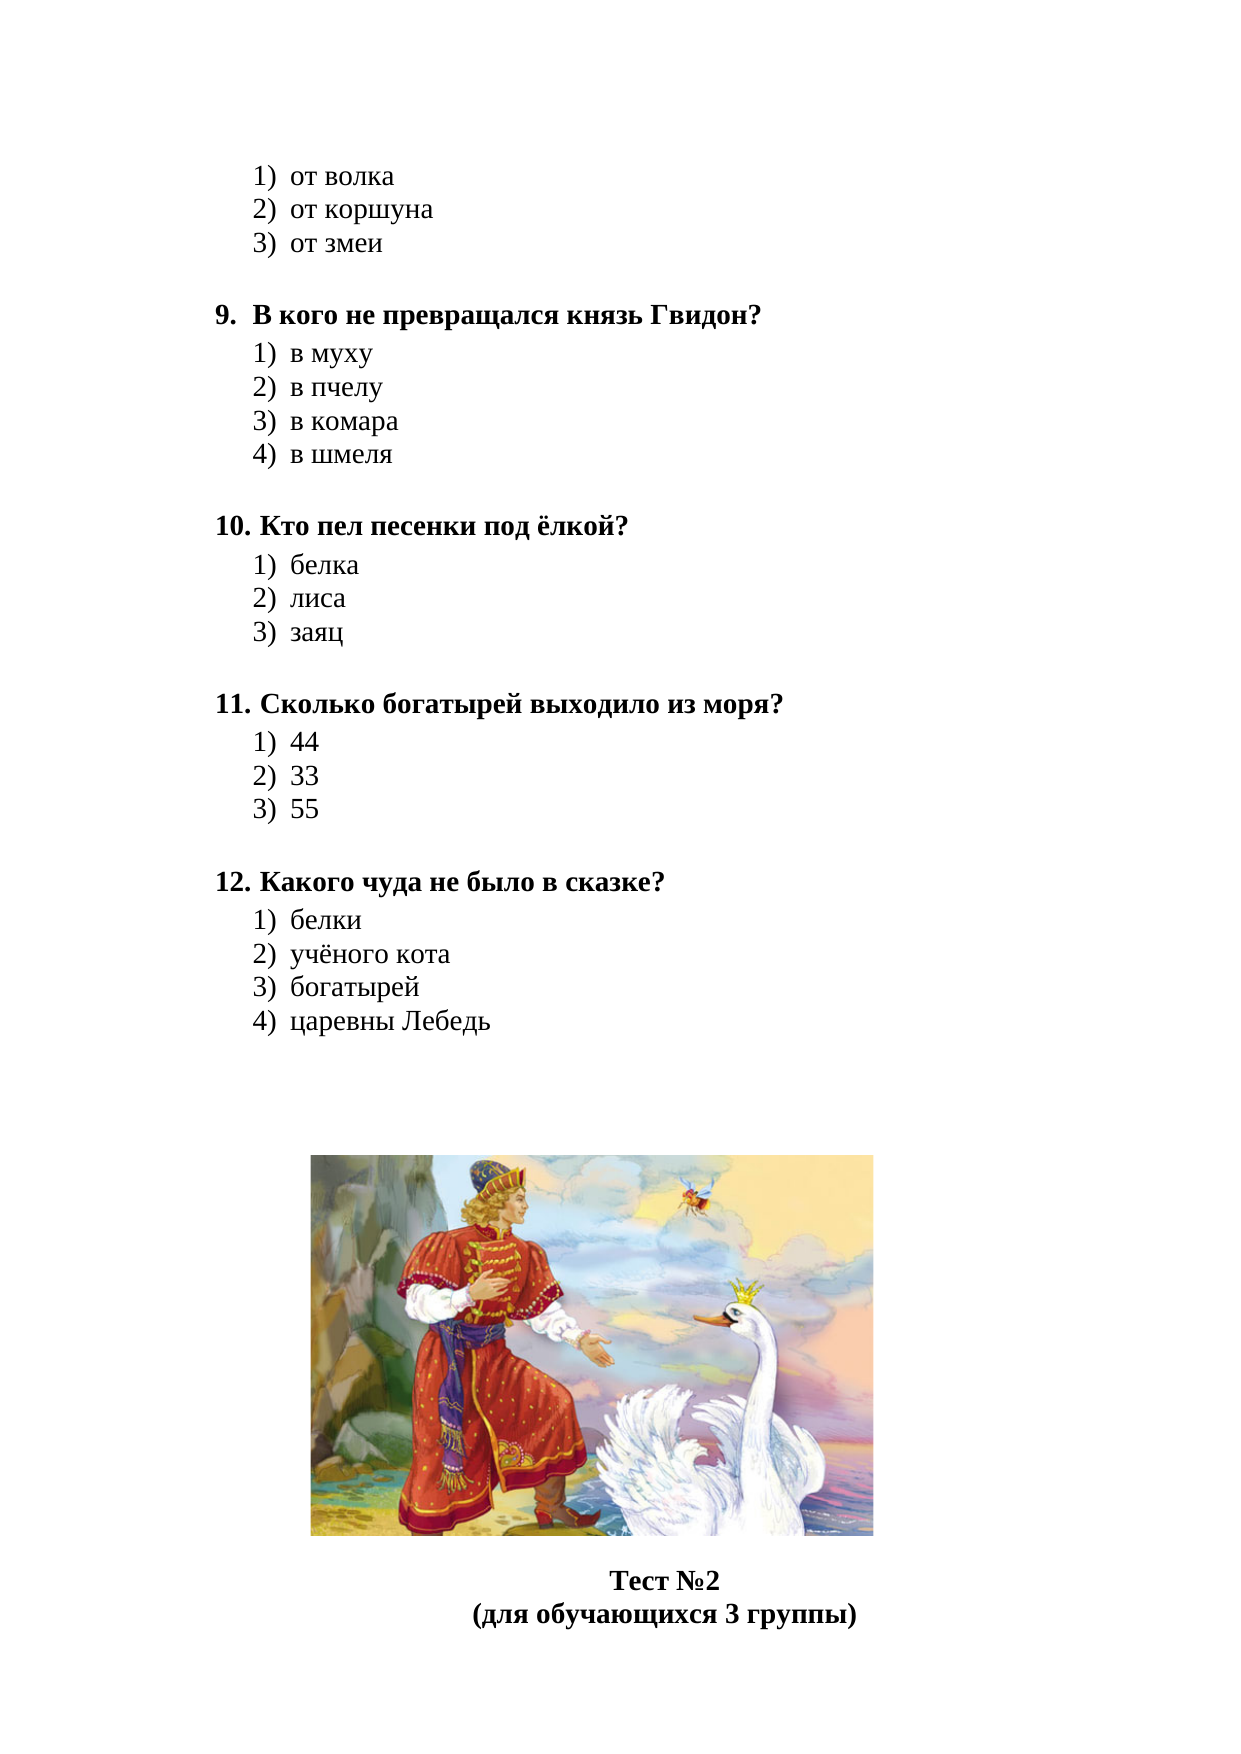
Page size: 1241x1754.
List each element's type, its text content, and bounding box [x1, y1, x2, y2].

list в шмеля [252, 436, 1152, 470]
list богатырей [252, 969, 1152, 1003]
text Тест №2 [177, 1563, 1152, 1597]
list Какого чуда не было в сказке? [215, 864, 1152, 897]
list 44 [252, 724, 1152, 758]
list Кто пел песенки под ёлкой? [215, 508, 1152, 542]
list от коршуна [252, 191, 1152, 225]
list от волка [252, 158, 1152, 191]
list в пчелу [252, 369, 1152, 403]
picture [310, 1155, 874, 1536]
list 55 [252, 792, 1152, 825]
list Сколько богатырей выходило из моря? [215, 686, 1152, 719]
list лиса [252, 580, 1152, 614]
list заяц [252, 614, 1152, 647]
list В кого не превращался князь Гвидон? [215, 297, 1152, 331]
list белка [252, 547, 1152, 580]
list 33 [252, 758, 1152, 792]
list учёного кота [252, 936, 1152, 969]
text (для обучающихся 3 группы) [177, 1597, 1152, 1630]
list в муху [252, 336, 1152, 369]
list белки [252, 902, 1152, 936]
list царевны Лебедь [252, 1003, 1152, 1036]
list в комара [252, 403, 1152, 436]
list от змеи [252, 225, 1152, 258]
